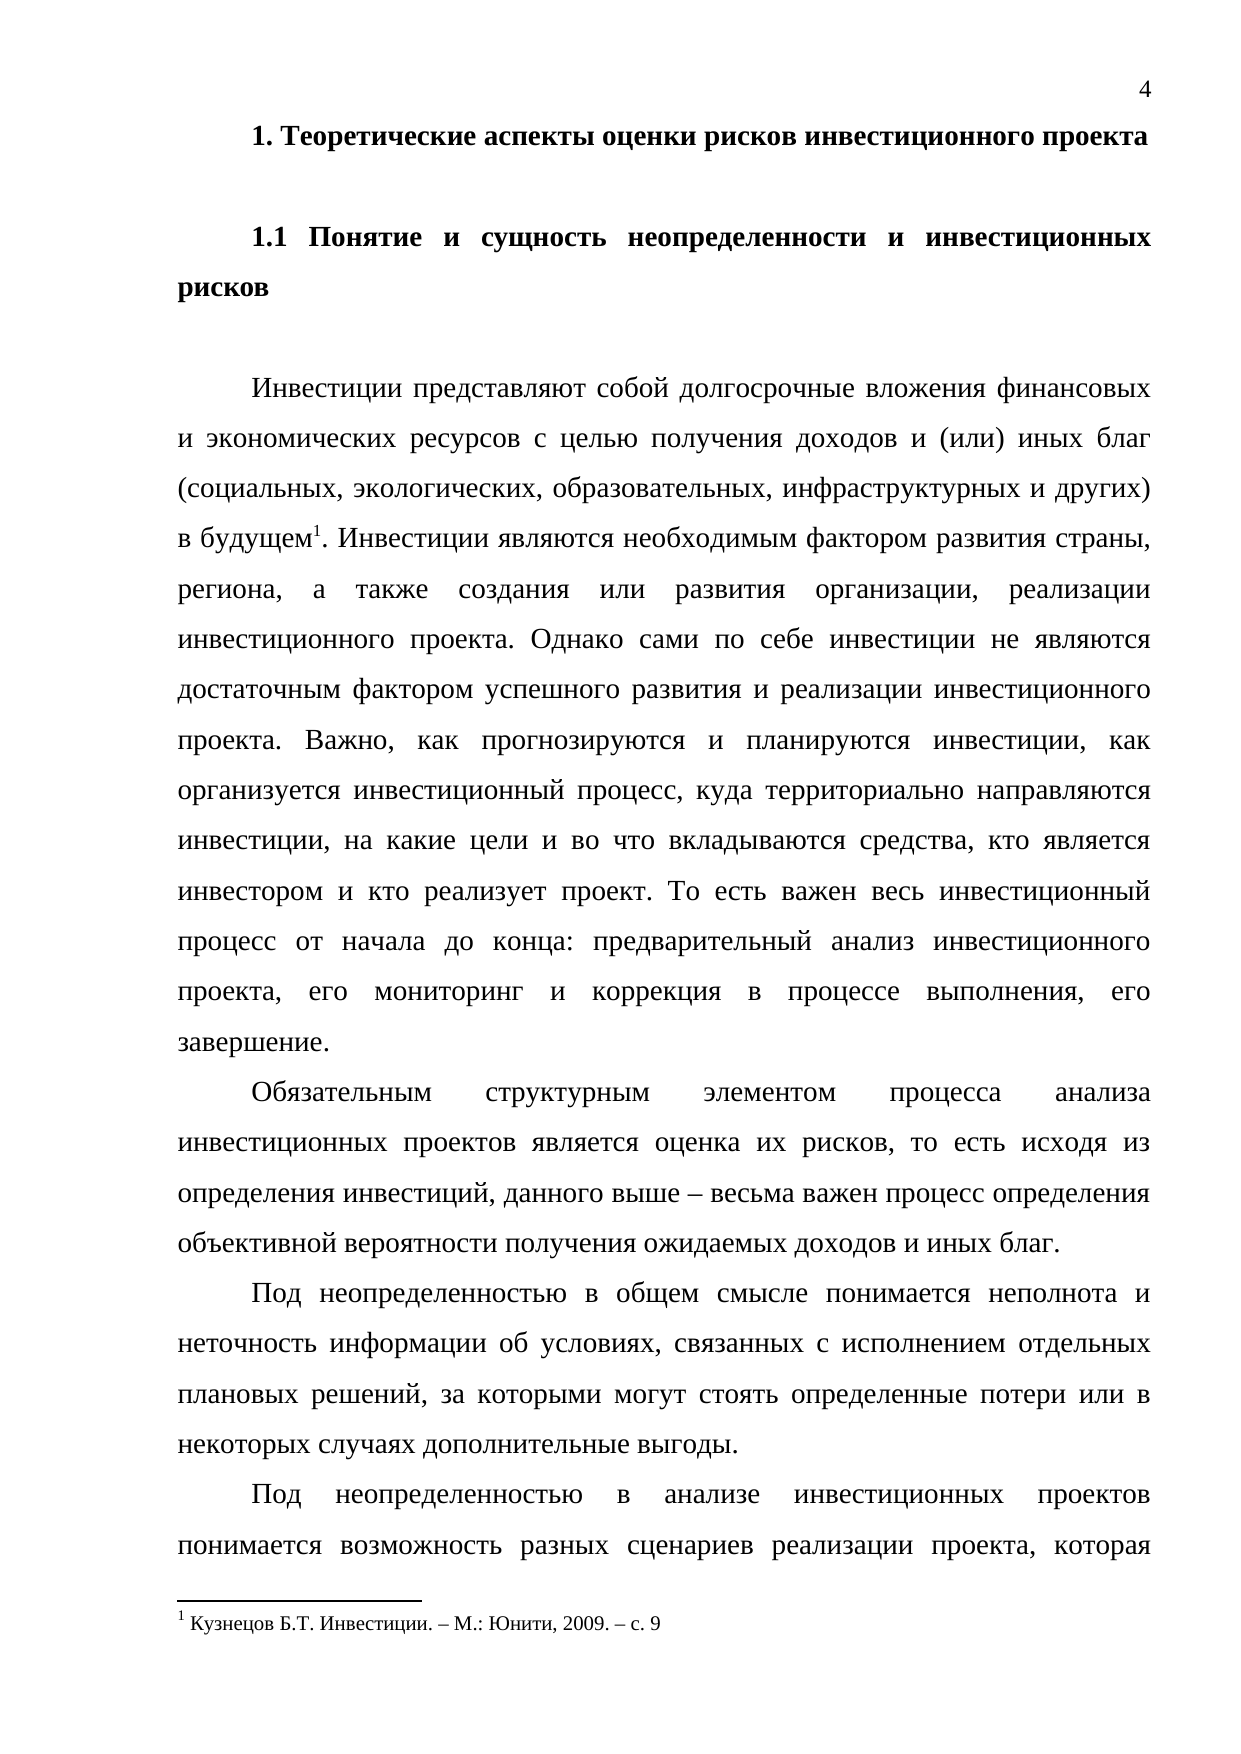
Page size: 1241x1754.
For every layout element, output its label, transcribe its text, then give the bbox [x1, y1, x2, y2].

text 1. Теоретические аспекты оценки рисков инвестиционного проекта [177, 118, 1152, 152]
text Под неопределенностью в общем смысле понимается неполнота и неточность информации об условиях, связанных с исполнением отдельных плановых решений, за которыми могут стоять определенные потери или в некоторых случаях дополнительные выгоды. [177, 1275, 1152, 1460]
text Обязательным структурным элементом процесса анализа инвестиционных проектов является оценка их рисков, то есть исходя из определения инвестиций, данного выше – весьма важен процесс определения объективной вероятности получения ожидаемых доходов и иных благ. [177, 1074, 1152, 1258]
subtitle 1.1 Понятие и сущность неопределенности и инвестиционных рисков [177, 219, 1152, 303]
text Инвестиции представляют собой долгосрочные вложения финансовых и экономических ресурсов с целью получения доходов и (или) иных благ (социальных, экологических, образовательных, инфраструктурных и других) в будущем. Инвестиции являются необходимым фактором развития страны, региона, а также создания или развития организации, реализации инвестиционного проекта. Однако сами по себе инвестиции не являются достаточным фактором успешного развития и реализации инвестиционного проекта. Важно, как прогнозируются и планируются инвестиции, как организуется инвестиционный процесс, куда территориально направляются инвестиции, на какие цели и во что вкладываются средства, кто является инвестором и кто реализует проект. То есть важен весь инвестиционный процесс от начала до конца: предварительный анализ инвестиционного проекта, его мониторинг и коррекция в процессе выполнения, его завершение. [177, 370, 1152, 1057]
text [177, 1477, 1152, 1560]
